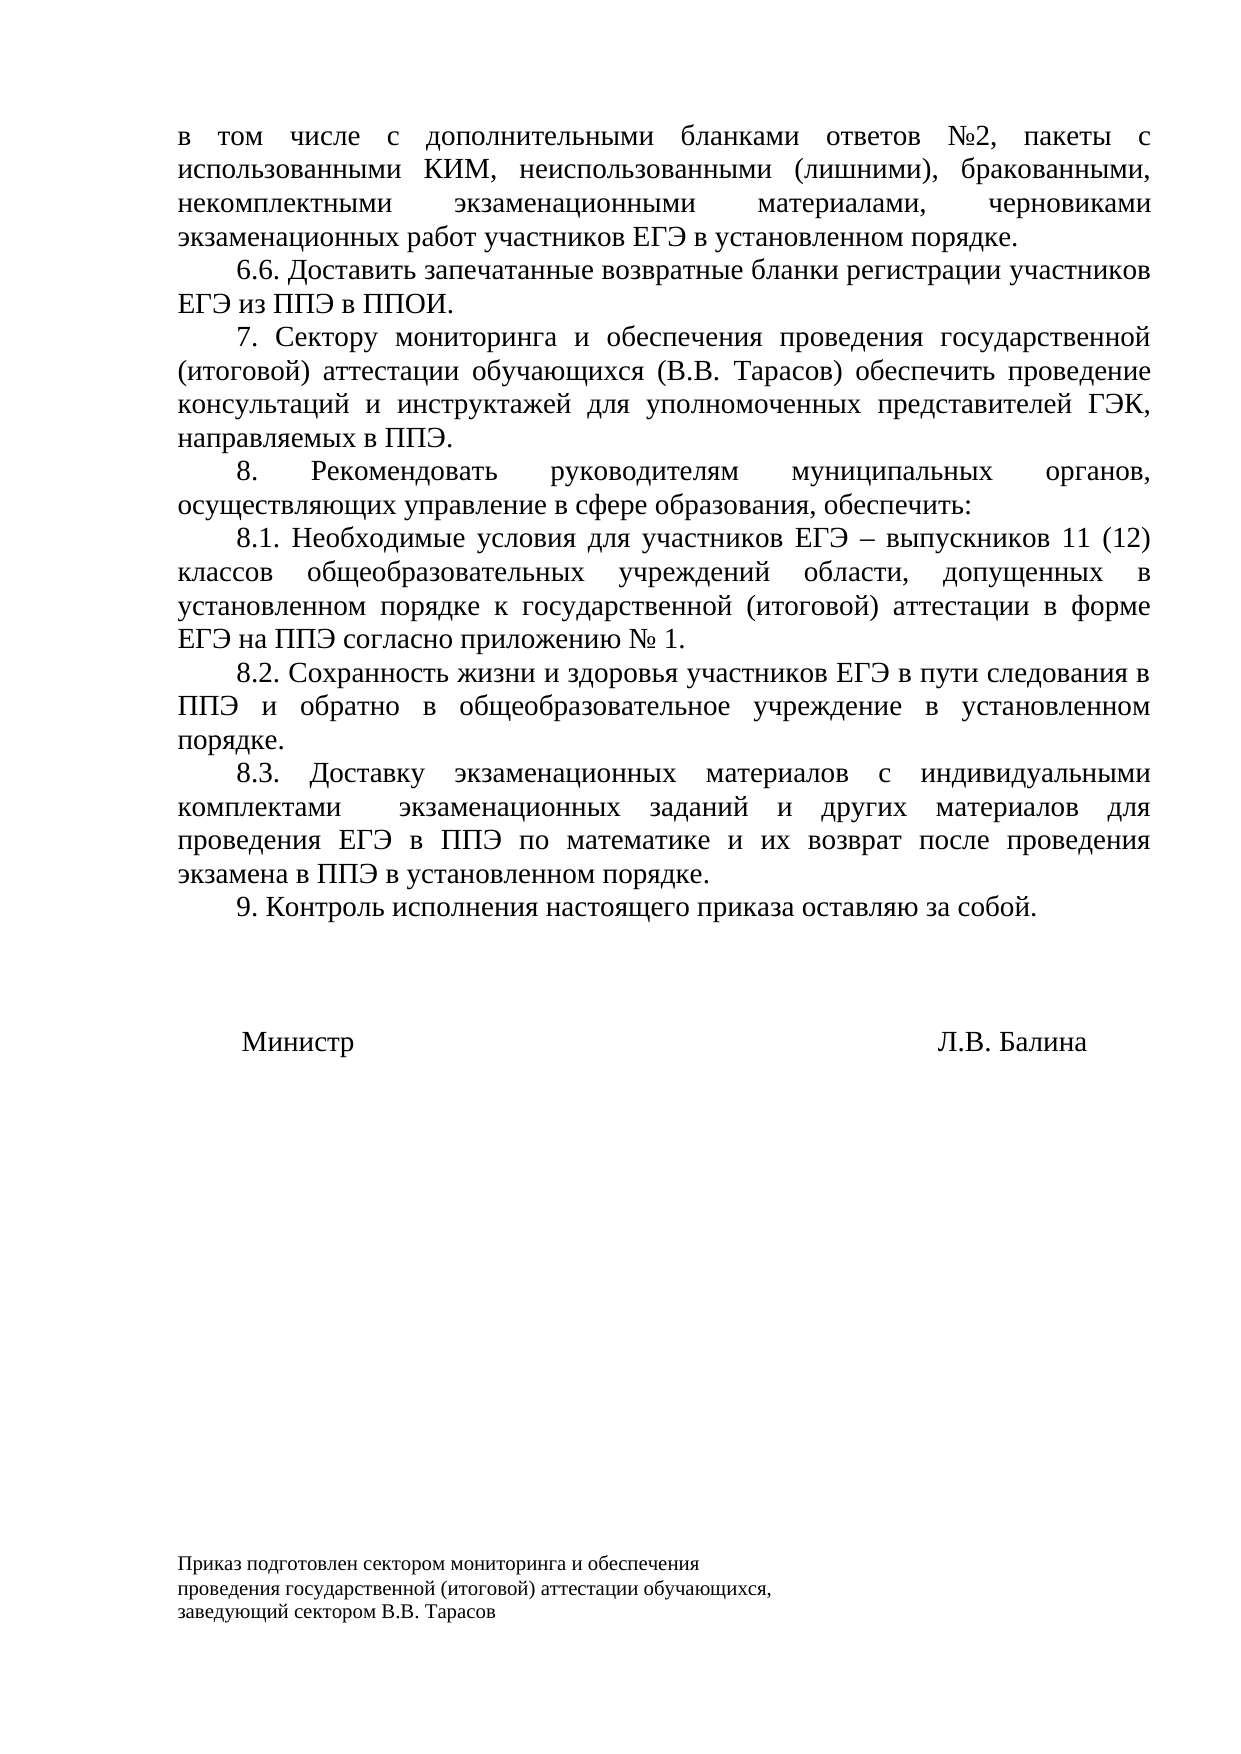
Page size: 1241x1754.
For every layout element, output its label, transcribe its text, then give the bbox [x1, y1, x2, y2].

text 8.3. Доставку экзаменационных материалов с индивидуальными комплектами экзаменационных заданий и других материалов для проведения ЕГЭ в ППЭ по математике и их возврат после проведения экзамена в ППЭ в установленном порядке. [177, 755, 1152, 889]
text 9. Контроль исполнения настоящего приказа оставляю за собой. [177, 889, 1152, 923]
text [177, 118, 1152, 252]
text 7. Сектору мониторинга и обеспечения проведения государственной (итоговой) аттестации обучающихся (В.В. Тарасов) обеспечить проведение консультаций и инструктажей для уполномоченных представителей ГЭК, направляемых в ППЭ. [177, 319, 1152, 453]
text 8.2. Сохранность жизни и здоровья участников ЕГЭ в пути следования в ППЭ и обратно в общеобразовательное учреждение в установленном порядке. [177, 655, 1152, 755]
text 8.1. Необходимые условия для участников ЕГЭ – выпускников 11 (12) классов общеобразовательных учреждений области, допущенных в установленном порядке к государственной (итоговой) аттестации в форме ЕГЭ на ППЭ согласно приложению № 1. [177, 521, 1152, 655]
text 6.6. Доставить запечатанные возвратные бланки регистрации участников ЕГЭ из ППЭ в ППОИ. [177, 252, 1152, 319]
text Приказ подготовлен сектором мониторинга и обеспечения [177, 1551, 1152, 1575]
text заведующий сектором В.В. Тарасов [177, 1599, 1152, 1623]
text 8. Рекомендовать руководителям муниципальных органов, осуществляющих управление в сфере образования, обеспечить: [177, 453, 1152, 521]
text Министр Л.В. Балина [177, 1024, 1152, 1057]
text проведения государственной (итоговой) аттестации обучающихся, [177, 1575, 1152, 1599]
